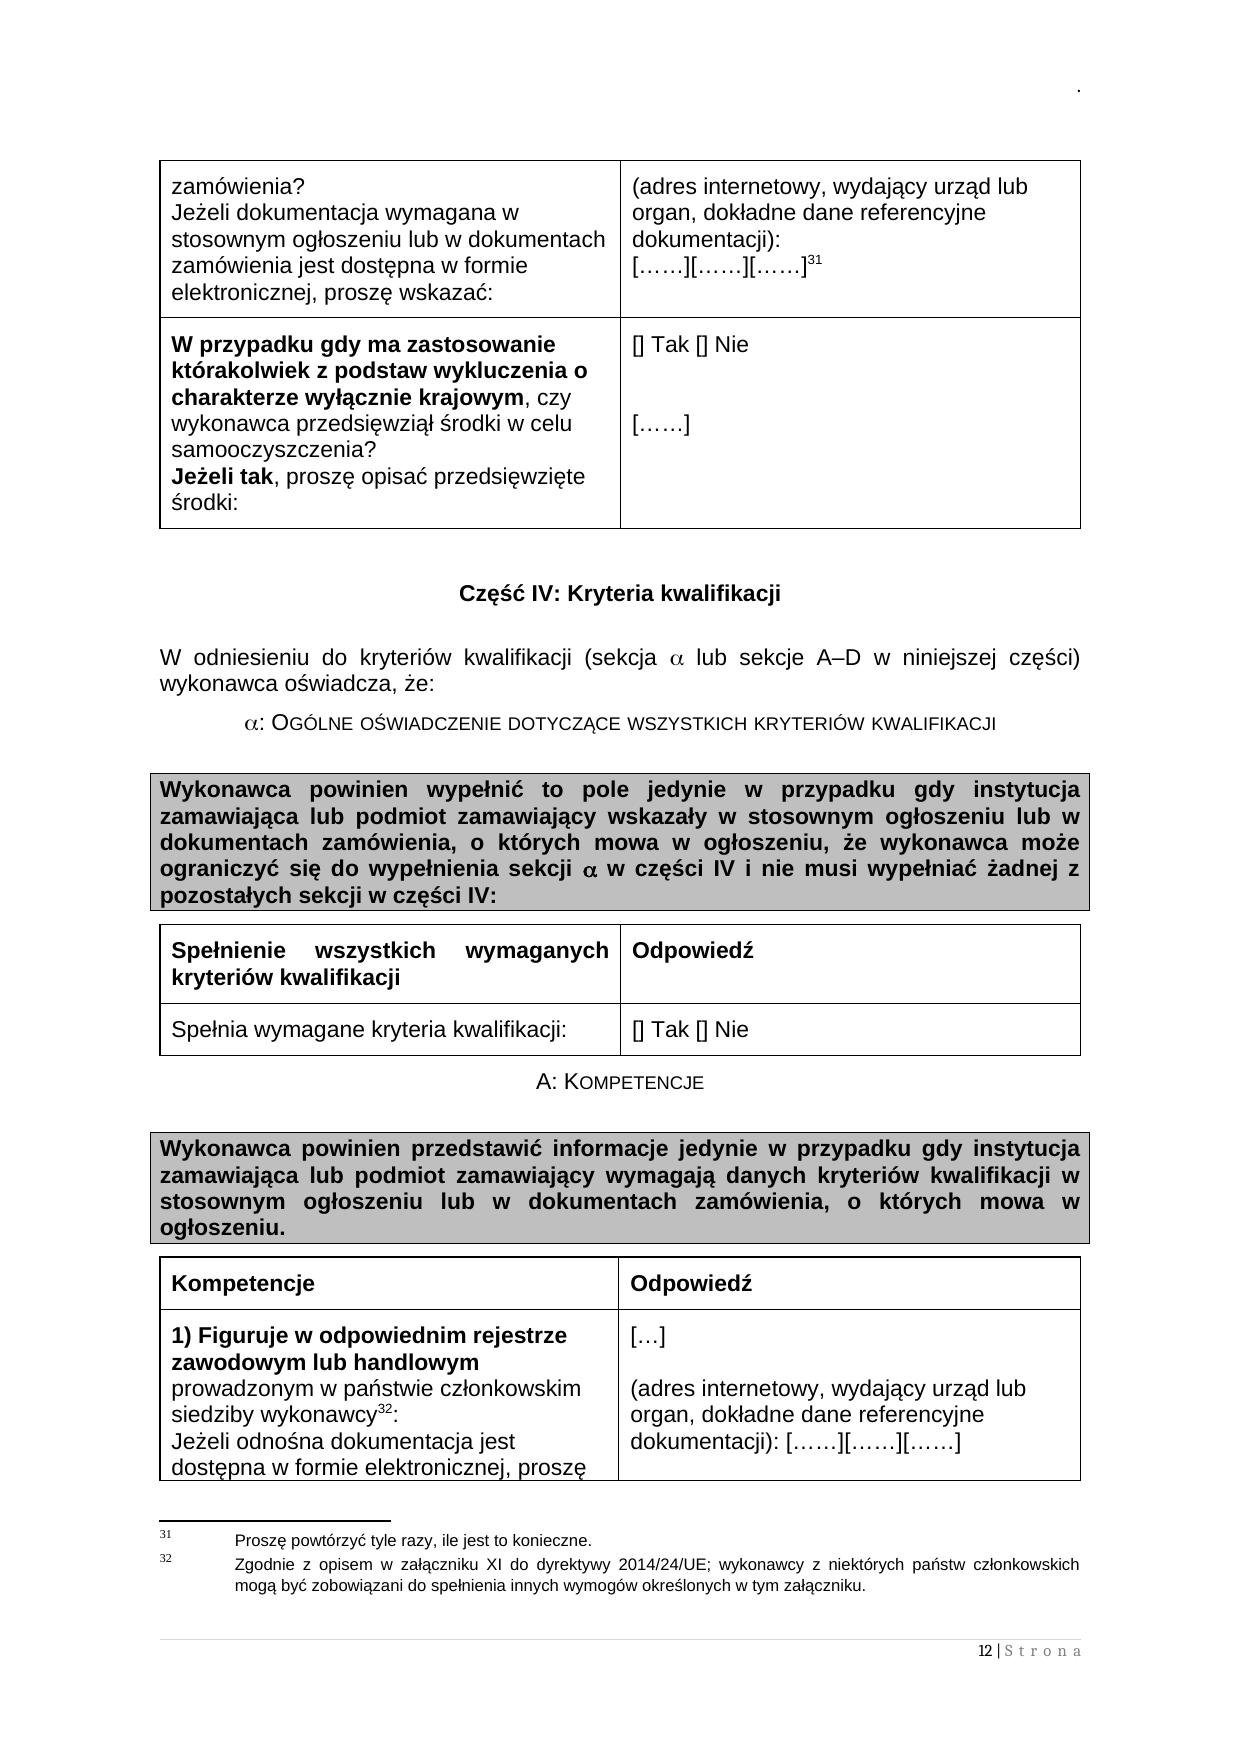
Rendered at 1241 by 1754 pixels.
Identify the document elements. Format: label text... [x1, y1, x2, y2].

table_header Odpowiedź [619, 1258, 1080, 1309]
table_cell W przypadku gdy ma zastosowanie którakolwiek z podstaw wykluczenia o charakterze wyłącznie krajowym, czy wykonawca przedsięwziął środki w celu samooczyszczenia? Jeżeli tak, proszę opisać przedsięwzięte środki: [161, 318, 620, 528]
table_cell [161, 1310, 618, 1480]
table_header Spełnienie wszystkich wymaganych kryteriów kwalifikacji [161, 925, 620, 1002]
table_header Odpowiedź [621, 925, 1080, 1002]
text W odniesieniu do kryteriów kwalifikacji (sekcja lub sekcje A–D w niniejszej części) wykonawca oświadcza, że: [159, 644, 1081, 697]
text Wykonawca powinien wypełnić to pole jedynie w przypadku gdy instytucja zamawiająca lub podmiot zamawiający wskazały w stosownym ogłoszeniu lub w dokumentach zamówienia, o których mowa w ogłoszeniu, że wykonawca może ograniczyć się do wypełnienia sekcji w części IV i nie musi wypełniać żadnej z pozostałych sekcji w części IV: [151, 774, 1089, 910]
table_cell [161, 161, 620, 317]
text Część IV: Kryteria kwalifikacji [159, 580, 1081, 607]
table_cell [621, 161, 1080, 317]
table_cell [] Tak [] Nie [……] [621, 318, 1080, 528]
text Wykonawca powinien przedstawić informacje jedynie w przypadku gdy instytucja zamawiająca lub podmiot zamawiający wymagają danych kryteriów kwalifikacji w stosownym ogłoszeniu lub w dokumentach zamówienia, o których mowa w ogłoszeniu. [151, 1133, 1089, 1243]
text A: Kompetencje [159, 1068, 1081, 1095]
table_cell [619, 1310, 1080, 1480]
table_cell [] Tak [] Nie [621, 1004, 1080, 1055]
table_header Kompetencje [161, 1258, 618, 1309]
text : Ogólne oświadczenie dotyczące wszystkich kryteriów kwalifikacji [159, 709, 1081, 736]
table_cell Spełnia wymagane kryteria kwalifikacji: [161, 1004, 620, 1055]
